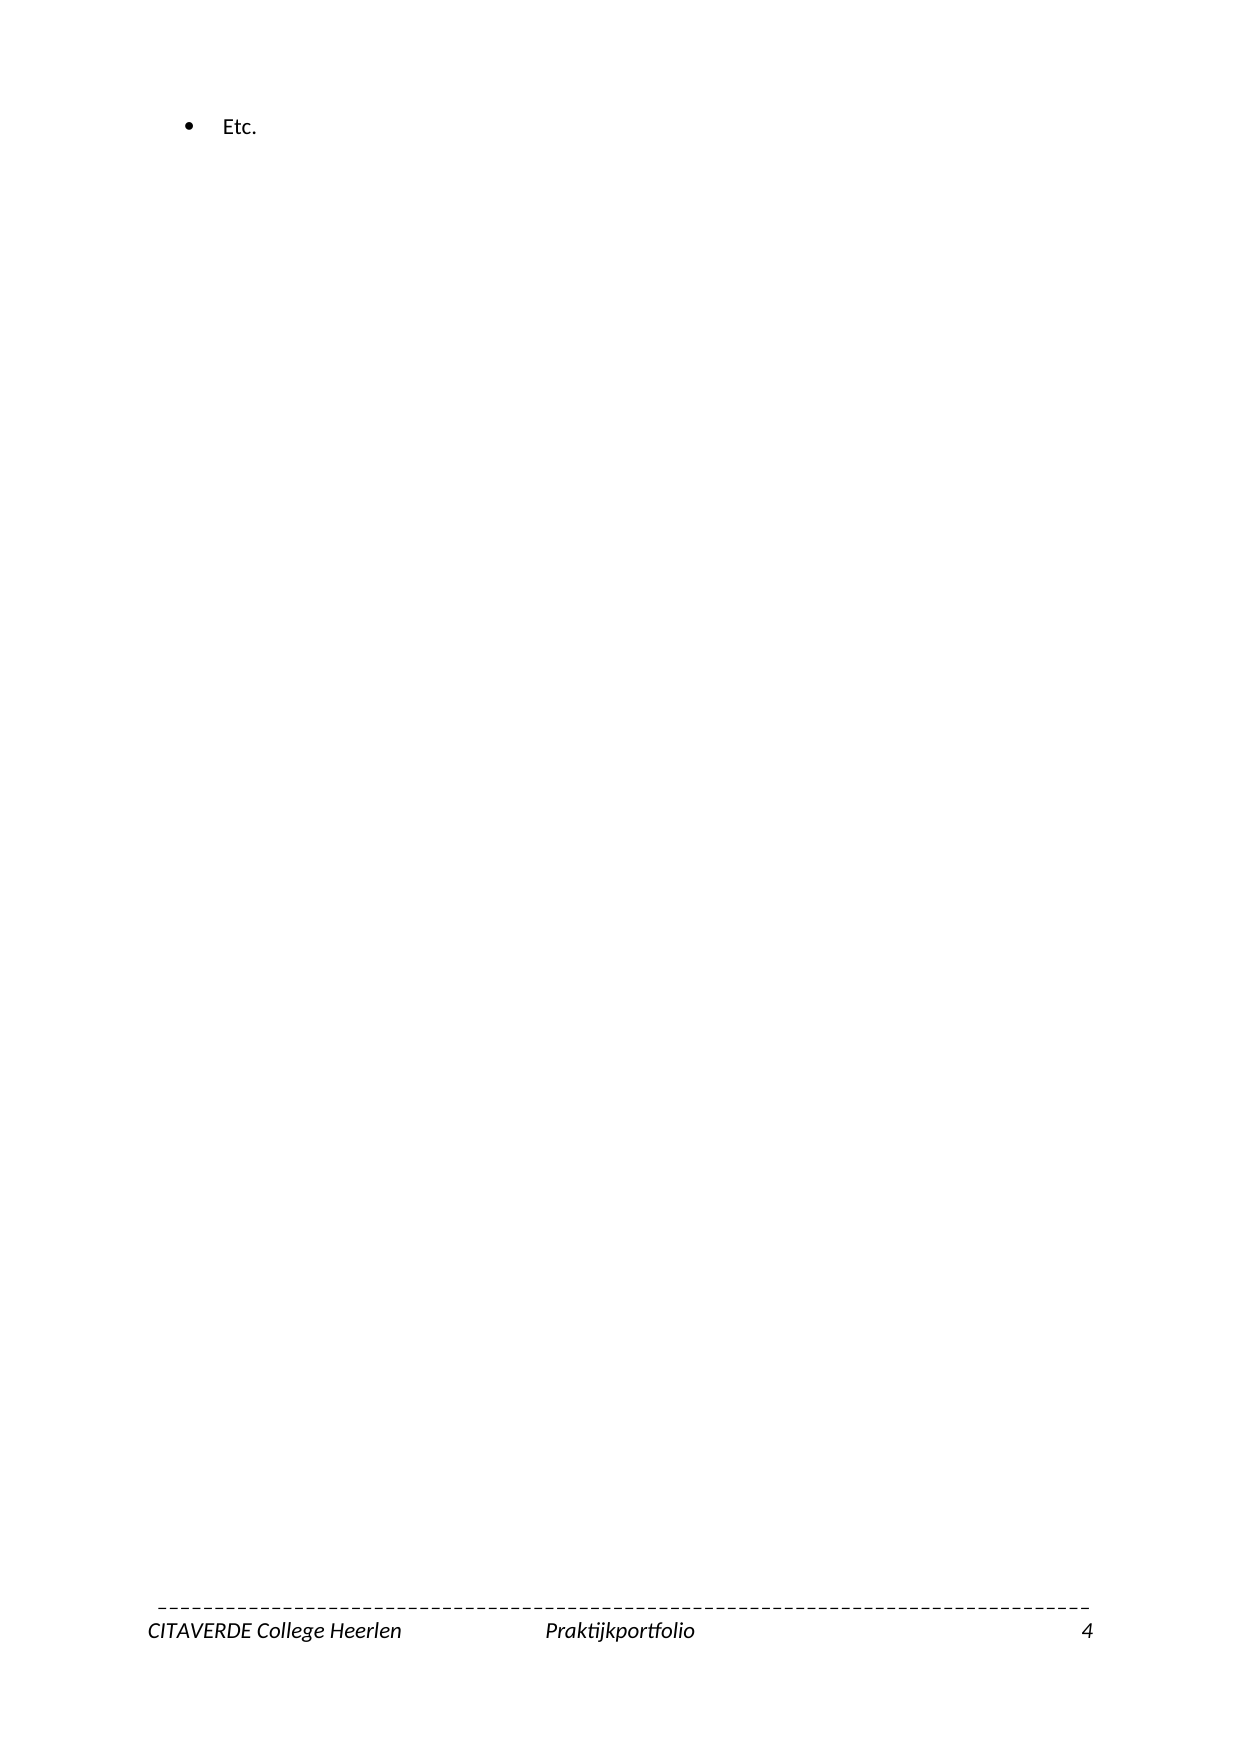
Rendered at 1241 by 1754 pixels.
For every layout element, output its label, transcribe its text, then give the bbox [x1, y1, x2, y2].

list Etc. [185, 112, 1093, 140]
